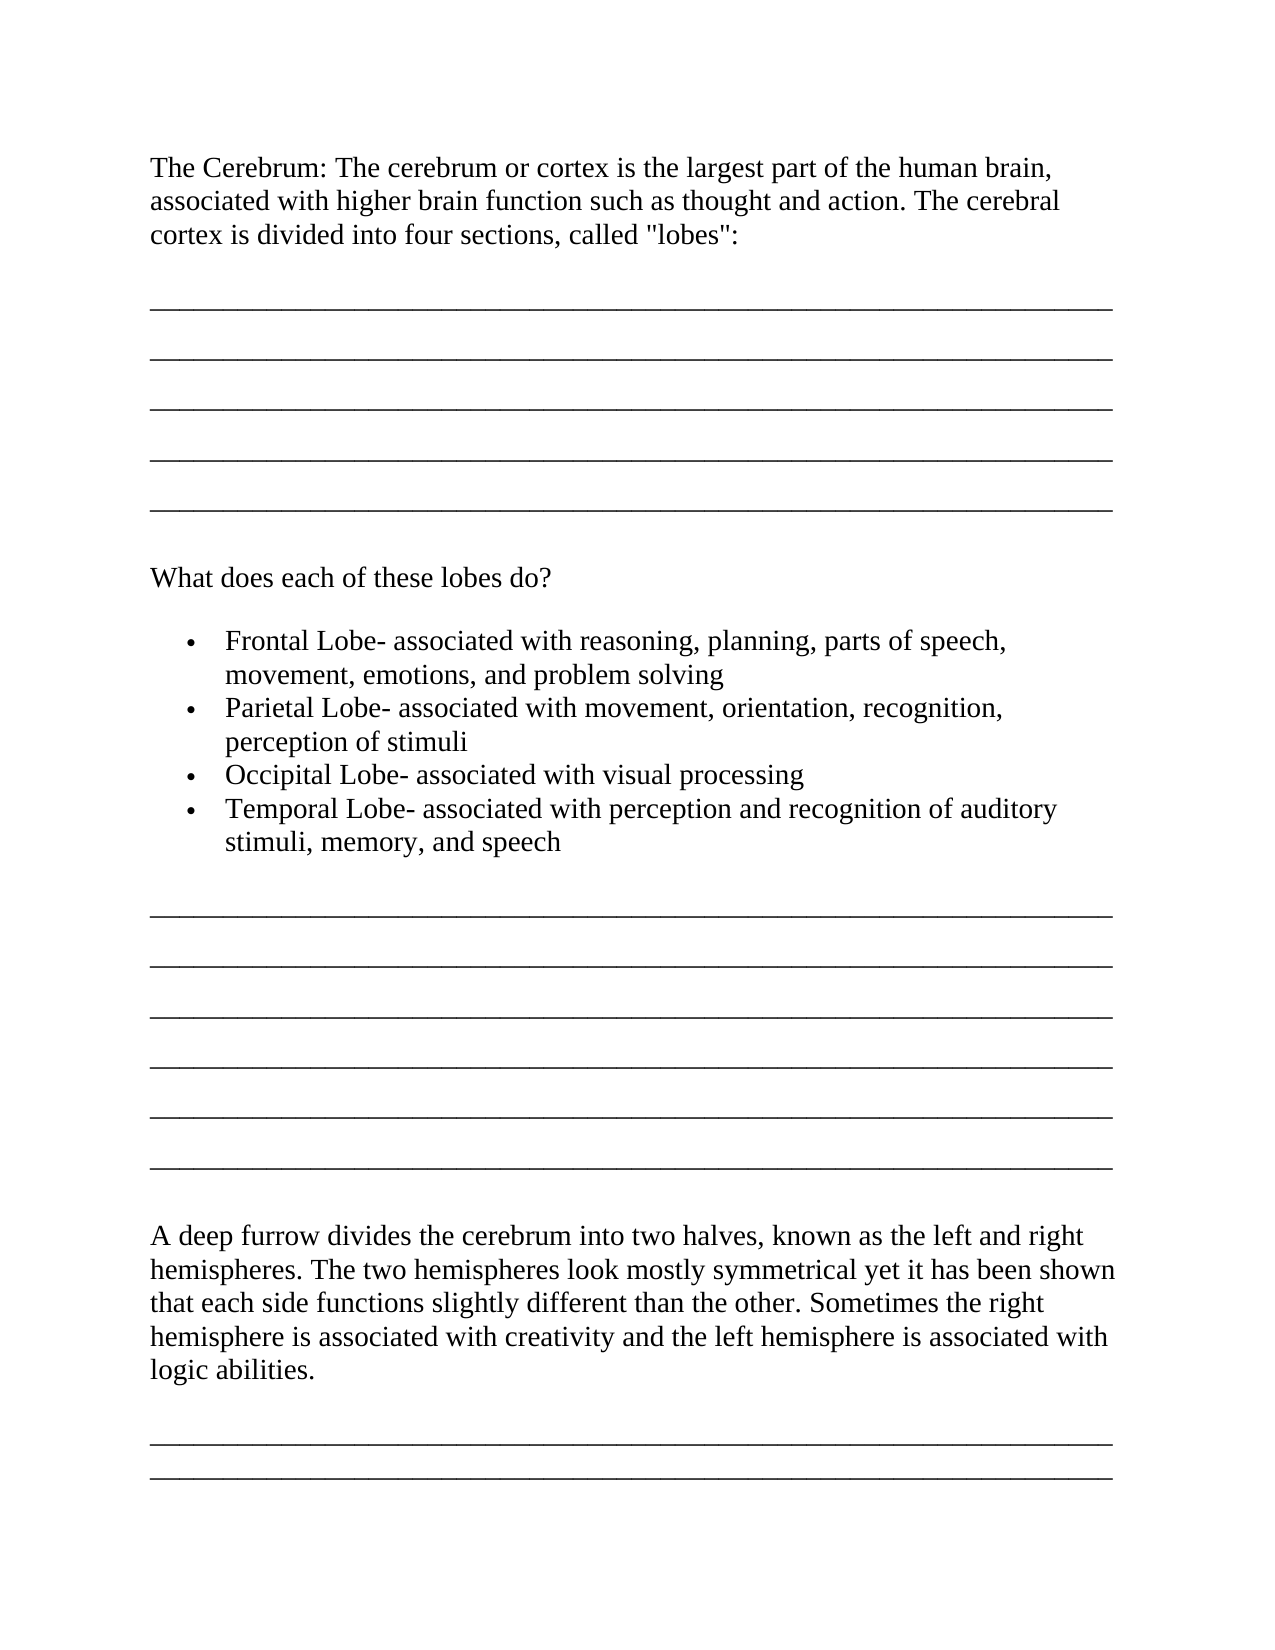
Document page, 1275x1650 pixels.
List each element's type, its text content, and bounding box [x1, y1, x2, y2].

text A deep furrow divides the cerebrum into two halves, known as the left and right hemispheres. The two hemispheres look mostly symmetrical yet it has been shown that each side functions slightly different than the other. Sometimes the right hemisphere is associated with creativity and the left hemisphere is associated with logic abilities. [150, 1218, 1125, 1386]
list Occipital Lobe- associated with visual processing [187, 757, 1125, 791]
text __________________________________________________________________________________________________________________________________________________________________________________________________________________________________________________________________________________________________________________________________________ [150, 280, 1125, 514]
text ____________________________________________________________________________________________________________________________________ [150, 1415, 1125, 1482]
text ____________________________________________________________________________________________________________________________________________________________________________________________________________________________________________________________________________________________________________________________________________________________________________________________________________ [150, 887, 1125, 1172]
text What does each of these lobes do? [150, 561, 1125, 594]
text The Cerebrum: The cerebrum or cortex is the largest part of the human brain, associated with higher brain function such as thought and action. The cerebral cortex is divided into four sections, called "lobes": [150, 150, 1125, 251]
list Parietal Lobe- associated with movement, orientation, recognition, perception of stimuli [187, 690, 1125, 757]
list Temporal Lobe- associated with perception and recognition of auditory stimuli, memory, and speech [187, 791, 1125, 858]
list Frontal Lobe- associated with reasoning, planning, parts of speech, movement, emotions, and problem solving [187, 623, 1125, 690]
